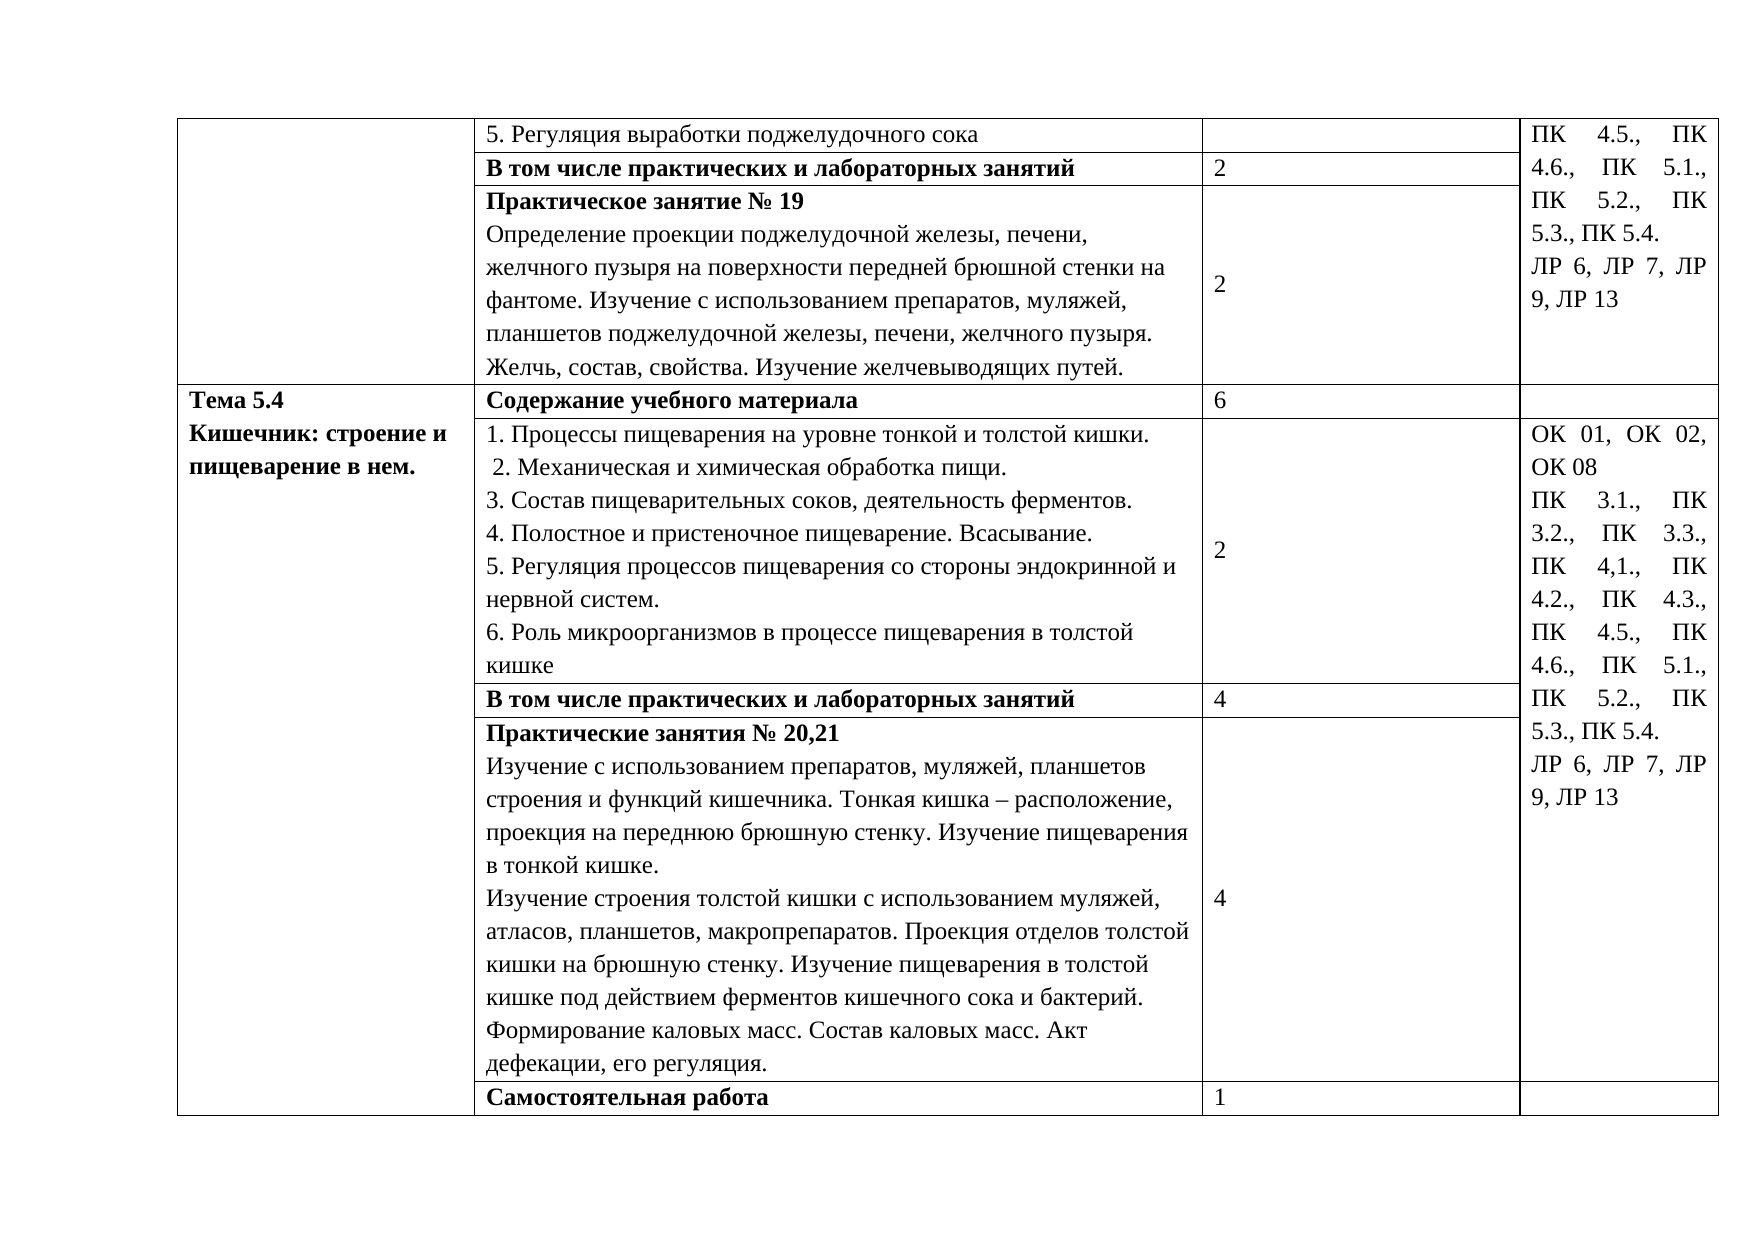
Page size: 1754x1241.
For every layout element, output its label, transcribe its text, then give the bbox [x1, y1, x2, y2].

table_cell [475, 119, 1202, 152]
table_cell Практические занятия № 20,21 Изучение с использованием препаратов, муляжей, планшетов строения и функций кишечника. Тонкая кишка – расположение, проекция на переднюю брюшную стенку. Изучение пищеварения в тонкой кишке. Изучение строения толстой кишки с использованием муляжей, атласов, планшетов, макропрепаратов. Проекция отделов толстой кишки на брюшную стенку. Изучение пищеварения в толстой кишке под действием ферментов кишечного сока и бактерий. Формирование каловых масс. Состав каловых масс. Акт дефекации, его регуляция. [475, 718, 1202, 1081]
table_cell В том числе практических и лабораторных занятий [475, 684, 1202, 717]
table_cell 2 [1203, 153, 1519, 185]
table_cell [1521, 385, 1718, 418]
table_cell 4 [1203, 718, 1519, 1081]
table_cell Содержание учебного материала [475, 385, 1202, 418]
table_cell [475, 1082, 1202, 1114]
table_cell 2 [1203, 186, 1519, 384]
table_cell 2 [1203, 119, 1519, 152]
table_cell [1521, 119, 1718, 384]
table_cell [1521, 1082, 1718, 1114]
table_cell 1. Процессы пищеварения на уровне тонкой и толстой кишки. 2. Механическая и химическая обработка пищи. 3. Состав пищеварительных соков, деятельность ферментов. 4. Полостное и пристеночное пищеварение. Всасывание. 5. Регуляция процессов пищеварения со стороны эндокринной и нервной систем. 6. Роль микроорганизмов в процессе пищеварения в толстой кишке [475, 419, 1202, 683]
table_cell Практическое занятие № 19 Определение проекции поджелудочной железы, печени, желчного пузыря на поверхности передней брюшной стенки на фантоме. Изучение с использованием препаратов, муляжей, планшетов поджелудочной железы, печени, желчного пузыря. Желчь, состав, свойства. Изучение желчевыводящих путей. [475, 186, 1202, 384]
table_cell 1 [1203, 1082, 1519, 1114]
table_cell В том числе практических и лабораторных занятий [475, 153, 1202, 185]
table_cell 4 [1203, 684, 1519, 717]
table_cell 6 [1203, 385, 1519, 418]
table_cell Тема 5.4 Кишечник: строение и пищеварение в нем. [178, 385, 474, 1114]
table_cell 2 [1203, 419, 1519, 683]
